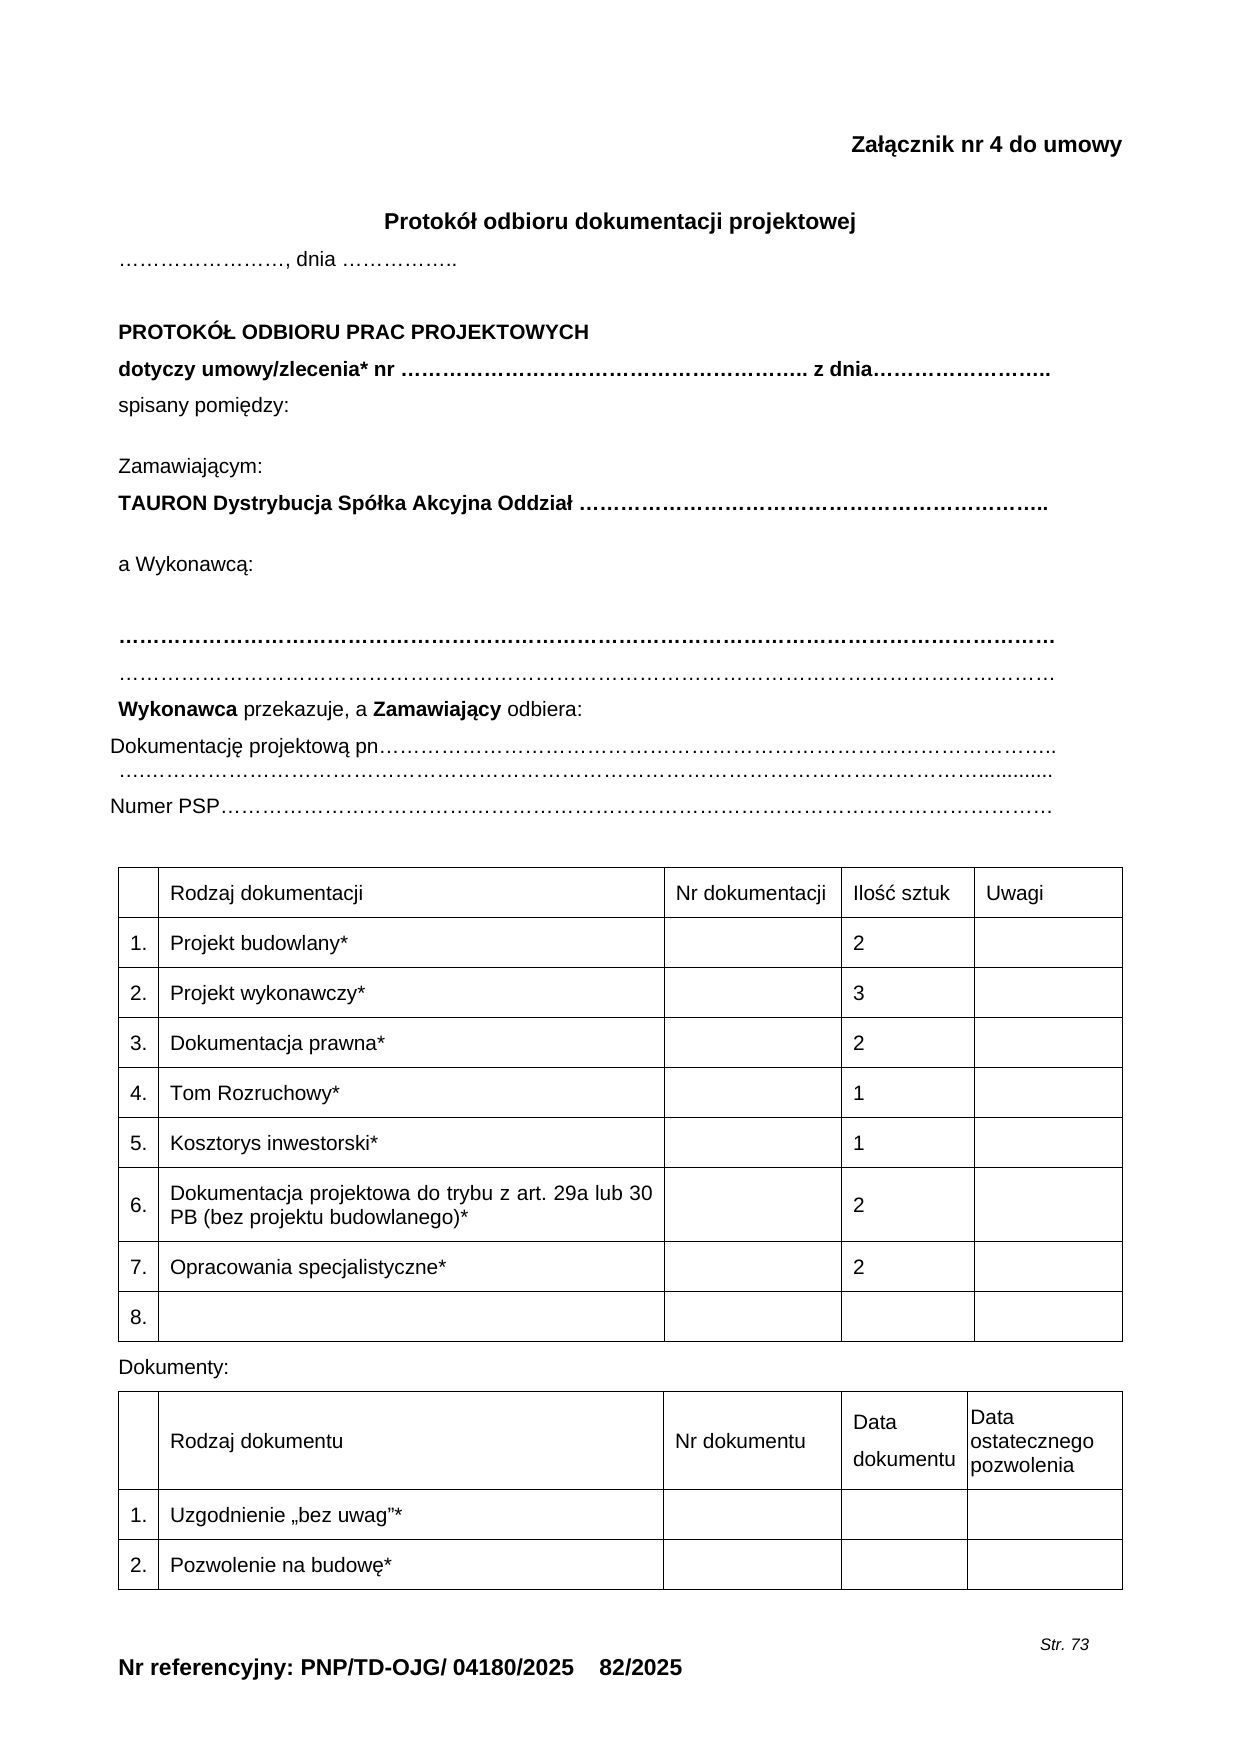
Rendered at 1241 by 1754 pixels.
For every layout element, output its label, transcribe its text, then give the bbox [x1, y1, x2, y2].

table_cell [665, 1068, 841, 1117]
table_cell [665, 968, 841, 1017]
table_header Uwagi [975, 868, 1122, 917]
table_cell Dokumentacja prawna* [159, 1018, 664, 1067]
table_cell 1. [119, 1490, 158, 1539]
table_cell [975, 1118, 1122, 1167]
table_cell 7. [119, 1242, 158, 1291]
table_cell 2. [119, 1540, 158, 1589]
text Numer PSP………………………………………………………………………………………………………… [110, 794, 1122, 818]
table_cell [975, 1242, 1122, 1291]
table_cell [664, 1540, 841, 1589]
text Dokumenty: [118, 1354, 1122, 1378]
text ……………………………………………………………………………………………………………………… [118, 624, 1122, 648]
table_cell [975, 1168, 1122, 1241]
table_cell 2. [119, 968, 158, 1017]
table_cell [665, 1168, 841, 1241]
text a Wykonawcą: [118, 551, 1122, 575]
table_header Nr dokumentacji [665, 868, 841, 917]
table_cell 3 [842, 968, 974, 1017]
table_cell [665, 1242, 841, 1291]
table_cell 4. [119, 1068, 158, 1117]
table_cell 5. [119, 1118, 158, 1167]
table_cell Projekt budowlany* [159, 918, 664, 967]
text dotyczy umowy/zlecenia* nr ………………………………………………….. z dnia…………………….. [118, 357, 1122, 381]
table_cell Opracowania specjalistyczne* [159, 1242, 664, 1291]
table_cell 1 [842, 1068, 974, 1117]
table_header Rodzaj dokumentacji [159, 868, 664, 917]
table_cell [975, 918, 1122, 967]
table_cell [842, 1490, 967, 1539]
text Zamawiającym: [118, 454, 1122, 478]
table_header Data ostatecznego pozwolenia [968, 1392, 1122, 1489]
table_header Rodzaj dokumentu [159, 1392, 663, 1489]
text spisany pomiędzy: [118, 393, 1122, 417]
text ……………………, dnia …………….. [118, 247, 1122, 271]
table_cell Kosztorys inwestorski* [159, 1118, 664, 1167]
table_cell 3. [119, 1018, 158, 1067]
table_cell 8. [119, 1292, 158, 1341]
table_cell 2 [842, 1242, 974, 1291]
text Wykonawca przekazuje, a Zamawiający odbiera: [118, 697, 1122, 721]
text ……………………………………………………………………………………………………………………… [118, 661, 1122, 685]
table_cell 2 [842, 1018, 974, 1067]
text TAURON Dystrybucja Spółka Akcyjna Oddział ………………………………………………………….. [118, 490, 1122, 514]
table_cell Tom Rozruchowy* [159, 1068, 664, 1117]
table_cell [159, 1292, 664, 1341]
text PROTOKÓŁ ODBIORU PRAC PROJEKTOWYCH [118, 320, 1122, 344]
table_cell 1. [119, 918, 158, 967]
table_cell 2 [842, 918, 974, 967]
table_cell [665, 1018, 841, 1067]
table_header Nr dokumentu [664, 1392, 841, 1489]
table_header [119, 1392, 158, 1489]
text Załącznik nr 4 do umowy [118, 131, 1122, 157]
text Dokumentację projektową pn…………………………………………………………………………………….. ….…………………………………………………………………………………………………………............. [110, 734, 1122, 782]
table_cell [665, 1118, 841, 1167]
table_header [119, 868, 158, 917]
table_cell 2 [842, 1168, 974, 1241]
table_cell [664, 1490, 841, 1539]
table_cell [975, 968, 1122, 1017]
table_cell [665, 918, 841, 967]
table_cell [975, 1018, 1122, 1067]
table_cell [968, 1540, 1122, 1589]
text Protokół odbioru dokumentacji projektowej [118, 208, 1122, 235]
table_cell Projekt wykonawczy* [159, 968, 664, 1017]
table_cell [968, 1490, 1122, 1539]
table_cell Dokumentacja projektowa do trybu z art. 29a lub 30 PB (bez projektu budowlanego)* [159, 1168, 664, 1241]
table_cell Uzgodnienie „bez uwag”* [159, 1490, 663, 1539]
table_cell 6. [119, 1168, 158, 1241]
table_header Data dokumentu [842, 1392, 967, 1489]
table_cell [975, 1068, 1122, 1117]
table_cell [975, 1292, 1122, 1341]
table_cell [842, 1292, 974, 1341]
table_cell Pozwolenie na budowę* [159, 1540, 663, 1589]
table_header Ilość sztuk [842, 868, 974, 917]
table_cell 1 [842, 1118, 974, 1167]
table_cell [665, 1292, 841, 1341]
table_cell [842, 1540, 967, 1589]
